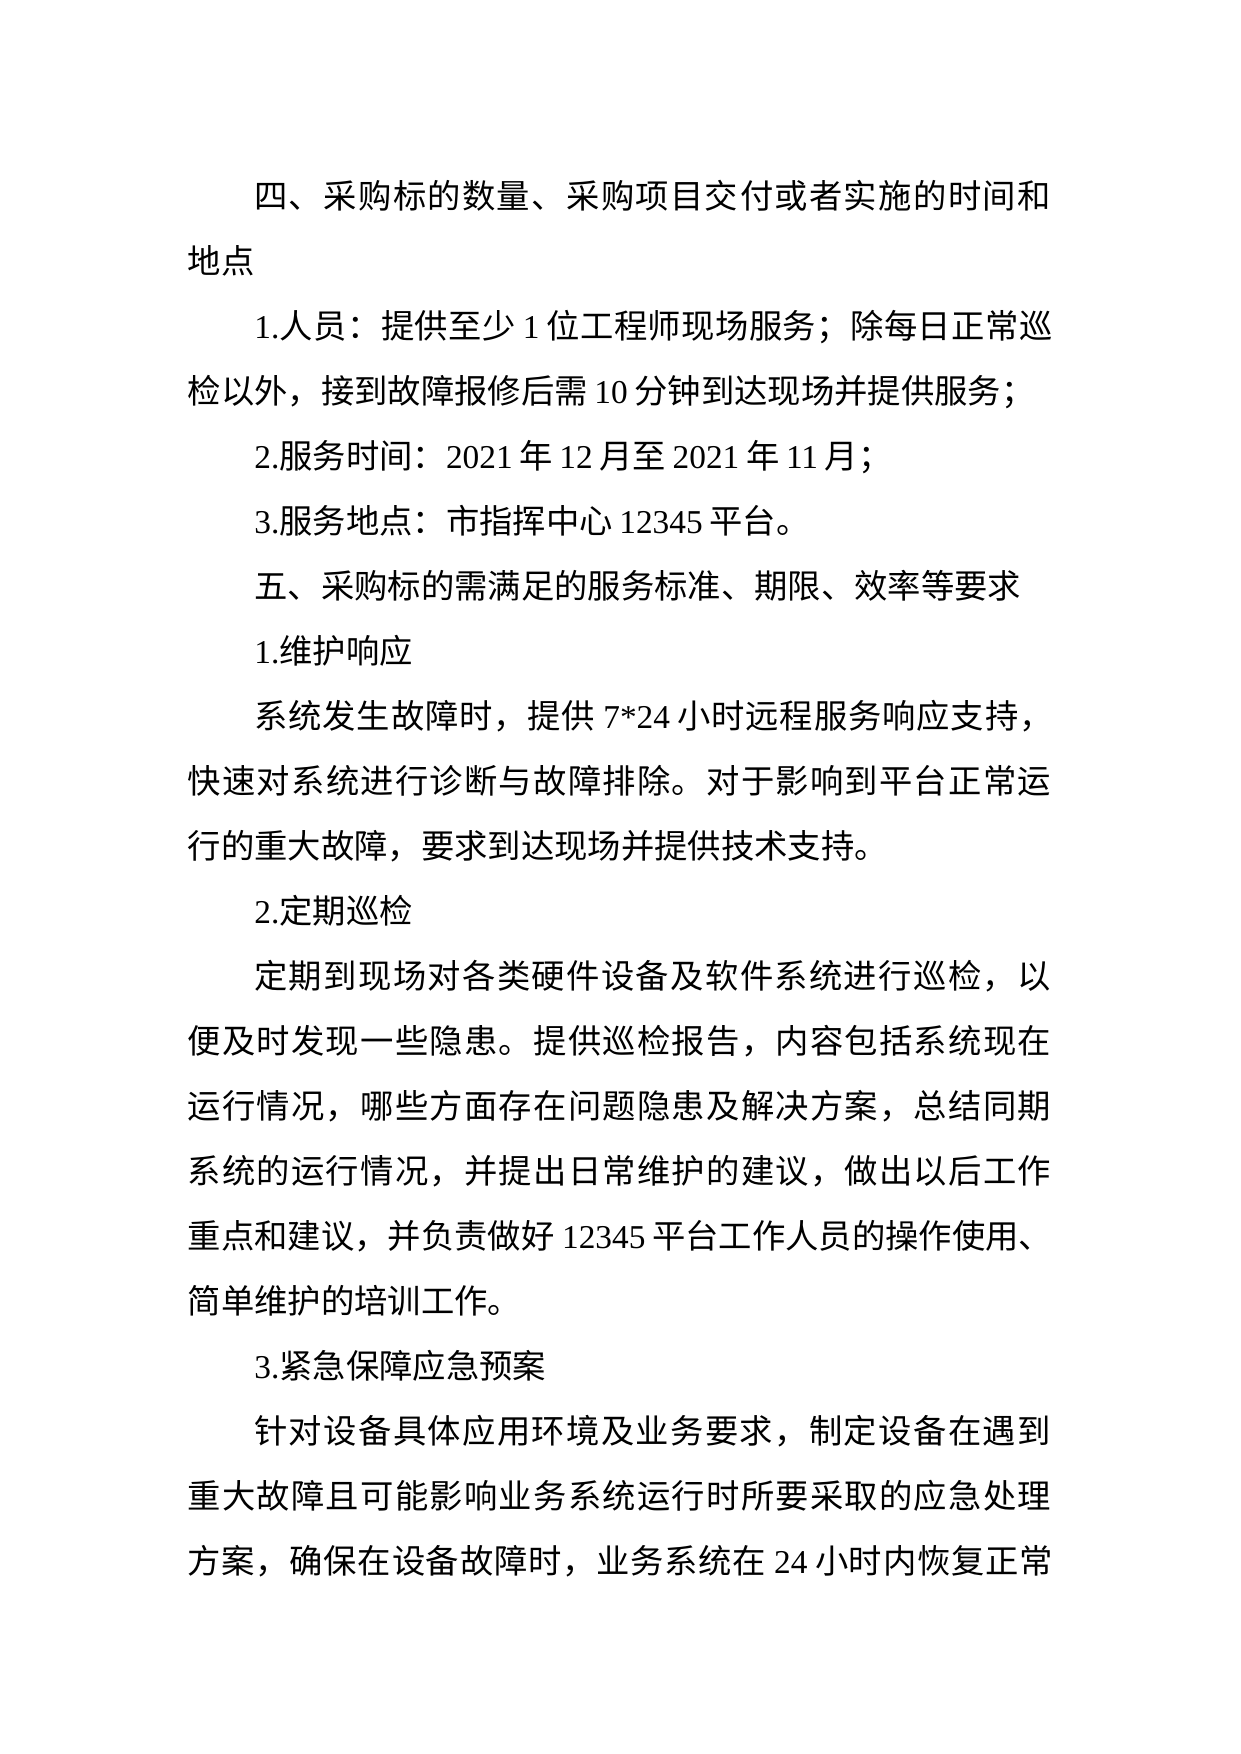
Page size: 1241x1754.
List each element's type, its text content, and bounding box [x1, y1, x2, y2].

text 1.人员：提供至少1位工程师现场服务；除每日正常巡检以外，接到故障报修后需10分钟到达现场并提供服务； [187, 292, 1053, 422]
text 五、采购标的需满足的服务标准、期限、效率等要求 [187, 552, 1053, 617]
text 1.维护响应 [187, 617, 1053, 682]
text 3.紧急保障应急预案 [187, 1332, 1053, 1397]
text 2.服务时间：2021年12月至2021年11月； [187, 422, 1053, 487]
text 四、采购标的数量、采购项目交付或者实施的时间和地点 [187, 162, 1053, 292]
text 定期到现场对各类硬件设备及软件系统进行巡检，以便及时发现一些隐患。提供巡检报告，内容包括系统现在运行情况，哪些方面存在问题隐患及解决方案，总结同期系统的运行情况，并提出日常维护的建议，做出以后工作重点和建议，并负责做好12345平台工作人员的操作使用、简单维护的培训工作。 [187, 942, 1053, 1332]
text 2.定期巡检 [187, 877, 1053, 942]
text 系统发生故障时，提供7*24小时远程服务响应支持，快速对系统进行诊断与故障排除。对于影响到平台正常运行的重大故障，要求到达现场并提供技术支持。 [187, 682, 1053, 877]
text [187, 1397, 1053, 1592]
text 3.服务地点：市指挥中心12345平台。 [187, 487, 1053, 552]
